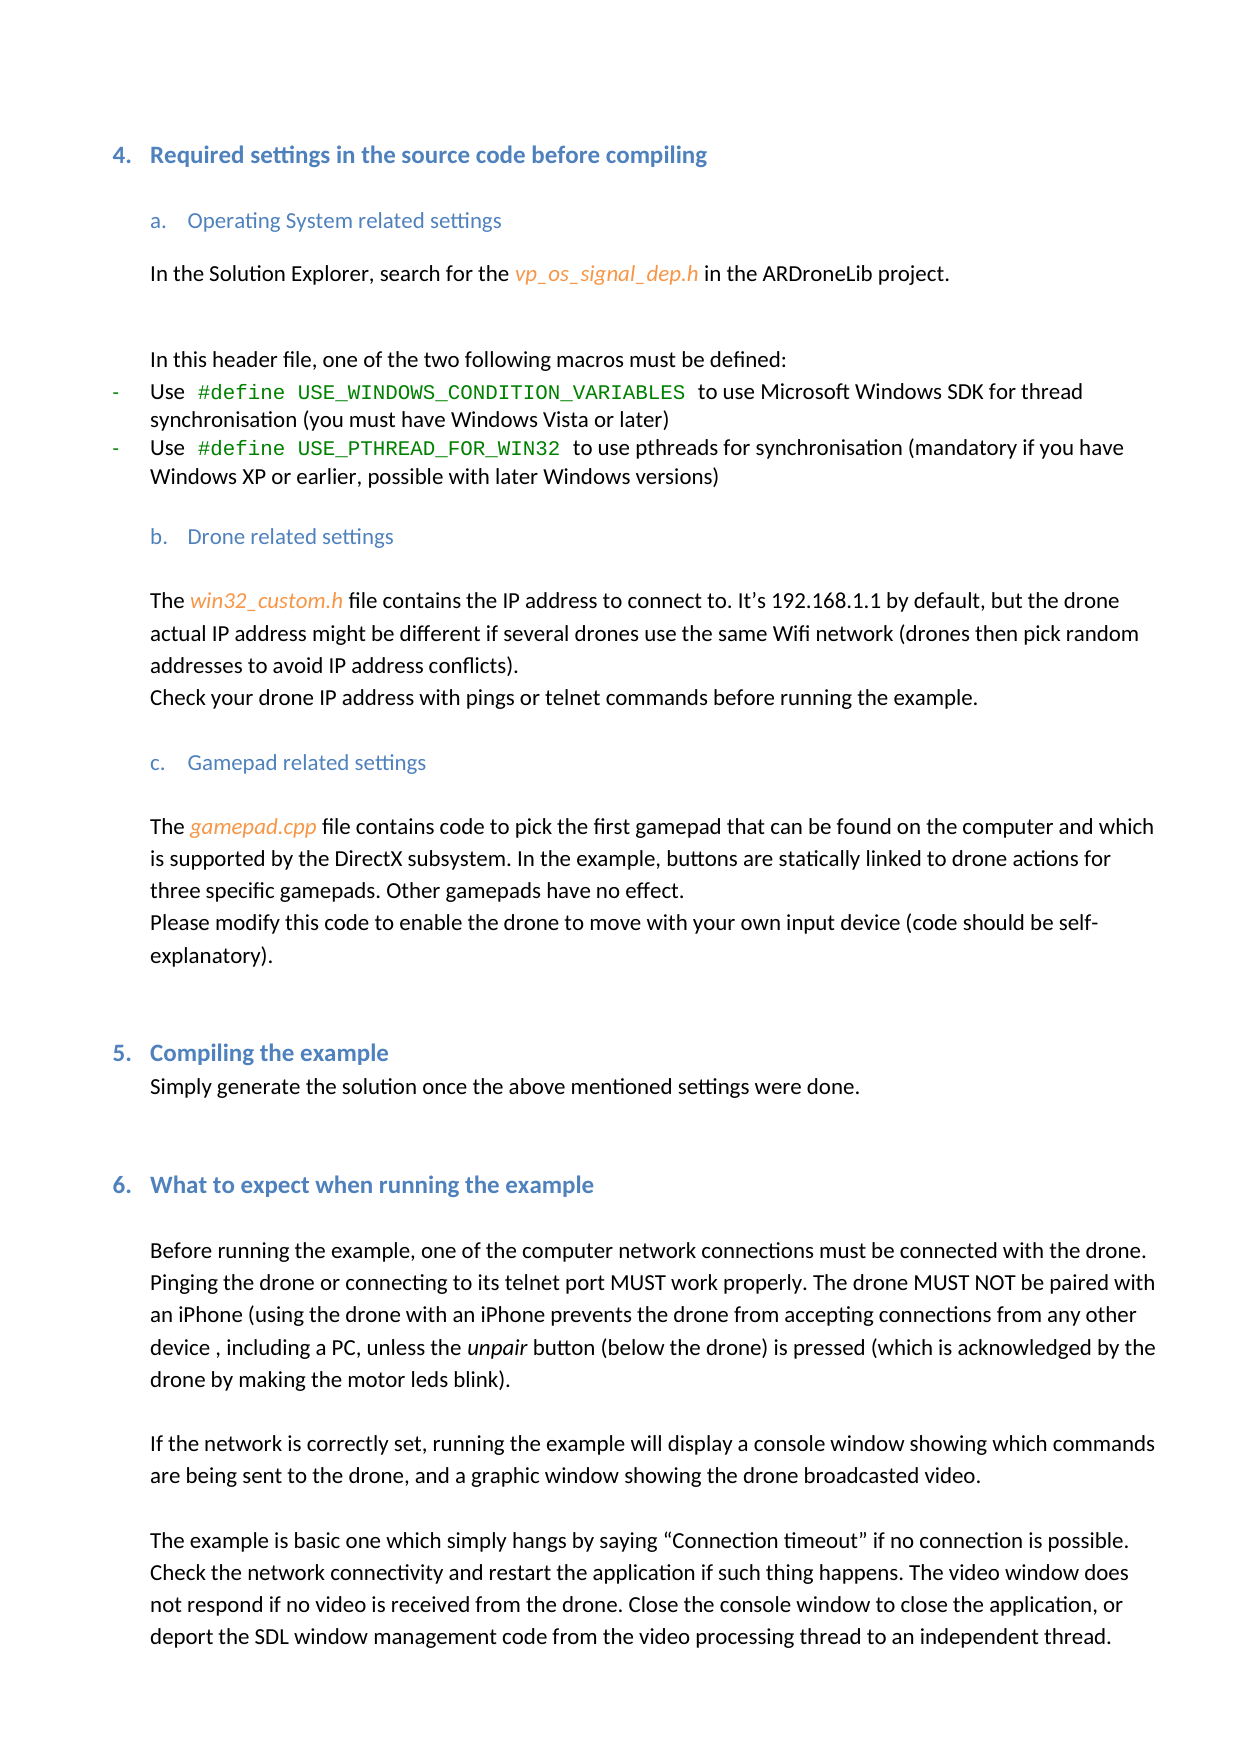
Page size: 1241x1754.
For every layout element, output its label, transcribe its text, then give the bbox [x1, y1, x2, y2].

list What to expect when running the example [112, 1169, 1165, 1199]
list Operating System related settings [150, 207, 1165, 234]
list Required settings in the source code before compiling [112, 139, 1165, 170]
list The win32_custom.h file contains the IP address to connect to. It’s 192.168.1.1 by default, but the drone actual IP address might be different if several drones use the same Wifi network (drones then pick random addresses to avoid IP address conflicts). [150, 587, 1165, 679]
list Gamepad related settings [150, 748, 1165, 776]
list Before running the example, one of the computer network connections must be connected with the drone. Pinging the drone or connecting to its telnet port MUST work properly. The drone MUST NOT be paired with an iPhone (using the drone with an iPhone prevents the drone from accepting connections from any other device , including a PC, unless the unpair button (below the drone) is pressed (which is acknowledged by the drone by making the motor leds blink). [150, 1236, 1165, 1393]
list Please modify this code to enable the drone to move with your own input device (code should be self- explanatory). [150, 908, 1165, 969]
list The gamepad.cpp file contains code to pick the first gamepad that can be found on the computer and which is supported by the DirectX subsystem. In the example, buttons are statically linked to drone actions for three specific gamepads. Other gamepads have no effect. [150, 812, 1165, 904]
list In this header file, one of the two following macros must be defined: [150, 345, 1165, 373]
list Use #define USE_PTHREAD_FOR_WIN32 to use pthreads for synchronisation (mandatory if you have Windows XP or earlier, possible with later Windows versions) [112, 433, 1165, 490]
list Check the network connectivity and restart the application if such thing happens. The video window does not respond if no video is received from the drone. Close the console window to close the application, or deport the SDL window management code from the video processing thread to an independent thread. [150, 1558, 1165, 1650]
list The example is basic one which simply hangs by saying “Connection timeout” if no connection is possible. [150, 1526, 1165, 1554]
list Use #define USE_WINDOWS_CONDITION_VARIABLES to use Microsoft Windows SDK for thread synchronisation (you must have Windows Vista or later) [112, 377, 1165, 433]
list Drone related settings [150, 522, 1165, 550]
list Compiling the example [112, 1037, 1165, 1068]
text In the Solution Explorer, search for the vp_os_signal_dep.h in the ARDroneLib project. [150, 259, 1165, 288]
list Check your drone IP address with pings or telnet commands before running the example. [150, 683, 1165, 711]
list If the network is correctly set, running the example will display a console window showing which commands are being sent to the drone, and a graphic window showing the drone broadcasted video. [150, 1429, 1165, 1489]
list Simply generate the solution once the above mentioned settings were done. [150, 1072, 1165, 1100]
